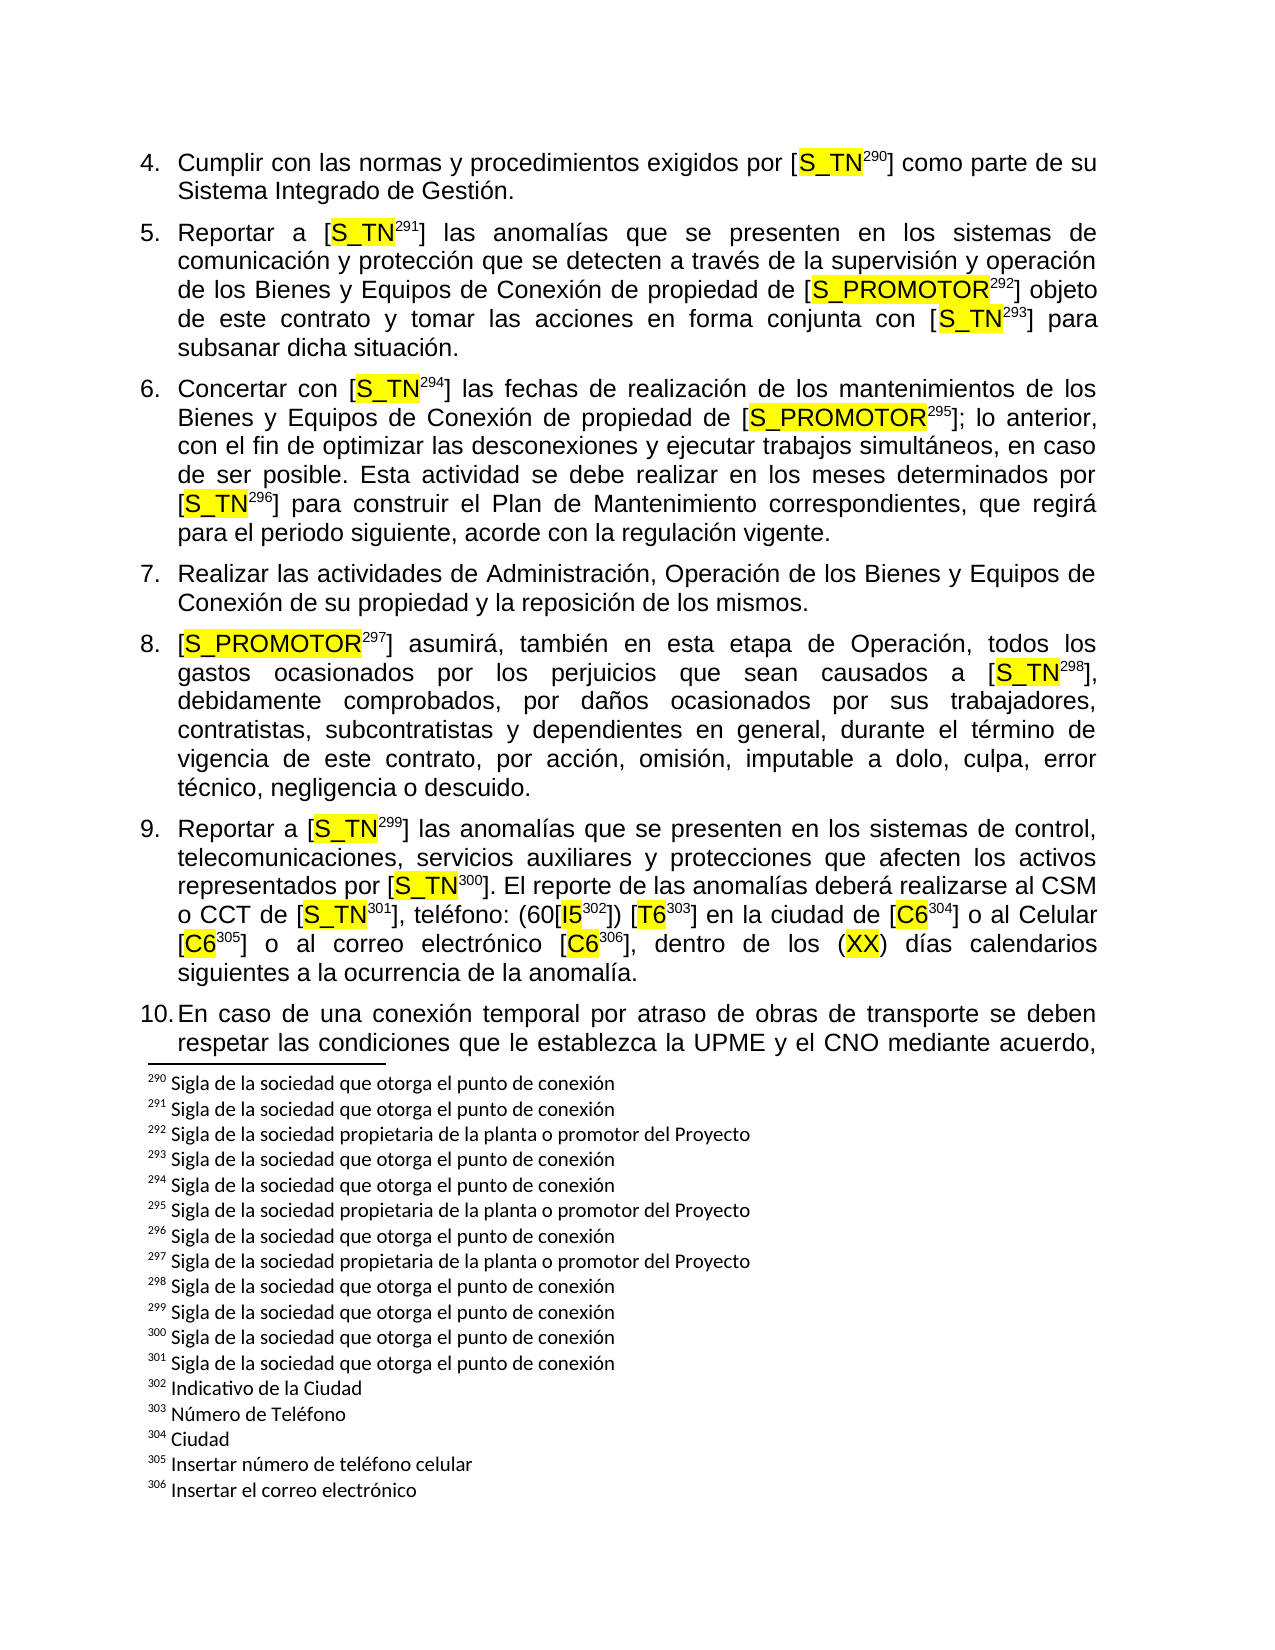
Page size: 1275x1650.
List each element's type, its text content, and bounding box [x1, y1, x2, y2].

list [S_PROMOTOR] asumirá, también en esta etapa de Operación, todos los gastos ocasionados por los perjuicios que sean causados a [S_TN], debidamente comprobados, por daños ocasionados por sus trabajadores, contratistas, subcontratistas y dependientes en general, durante el término de vigencia de este contrato, por acción, omisión, imputable a dolo, culpa, error técnico, negligencia o descuido. [140, 629, 1098, 801]
list Reportar a [S_TN] las anomalías que se presenten en los sistemas de control, telecomunicaciones, servicios auxiliares y protecciones que afecten los activos representados por [S_TN]. El reporte de las anomalías deberá realizarse al CSM o CCT de [S_TN], teléfono: (60[I5]) [T6] en la ciudad de [C6] o al Celular [C6] o al correo electrónico [C6], dentro de los (XX) días calendarios siguientes a la ocurrencia de la anomalía. [140, 814, 1098, 986]
list Reportar a [S_TN] las anomalías que se presenten en los sistemas de comunicación y protección que se detecten a través de la supervisión y operación de los Bienes y Equipos de Conexión de propiedad de [S_PROMOTOR] objeto de este contrato y tomar las acciones en forma conjunta con [S_TN] para subsanar dicha situación. [140, 218, 1098, 361]
list En caso de una conexión temporal por atraso de obras de transporte se deben respetar las condiciones que le establezca la UPME y el CNO mediante acuerdo, previo concepto del CND, referidos al Artículo 34 de la Resolución CREG 075 de 2021 literal a) o aquella que la modifique o substituya, en su condición de conexión temporal hasta que entren en operación las obras de transporte requeridas. [140, 999, 1098, 1056]
list Concertar con [S_TN] las fechas de realización de los mantenimientos de los Bienes y Equipos de Conexión de propiedad de [S_PROMOTOR]; lo anterior, con el fin de optimizar las desconexiones y ejecutar trabajos simultáneos, en caso de ser posible. Esta actividad se debe realizar en los meses determinados por [S_TN] para construir el Plan de Mantenimiento correspondientes, que regirá para el periodo siguiente, acorde con la regulación vigente. [140, 374, 1098, 546]
list Realizar las actividades de Administración, Operación de los Bienes y Equipos de Conexión de su propiedad y la reposición de los mismos. [140, 559, 1098, 616]
list Cumplir con las normas y procedimientos exigidos por [S_TN] como parte de su Sistema Integrado de Gestión. [140, 148, 1098, 205]
